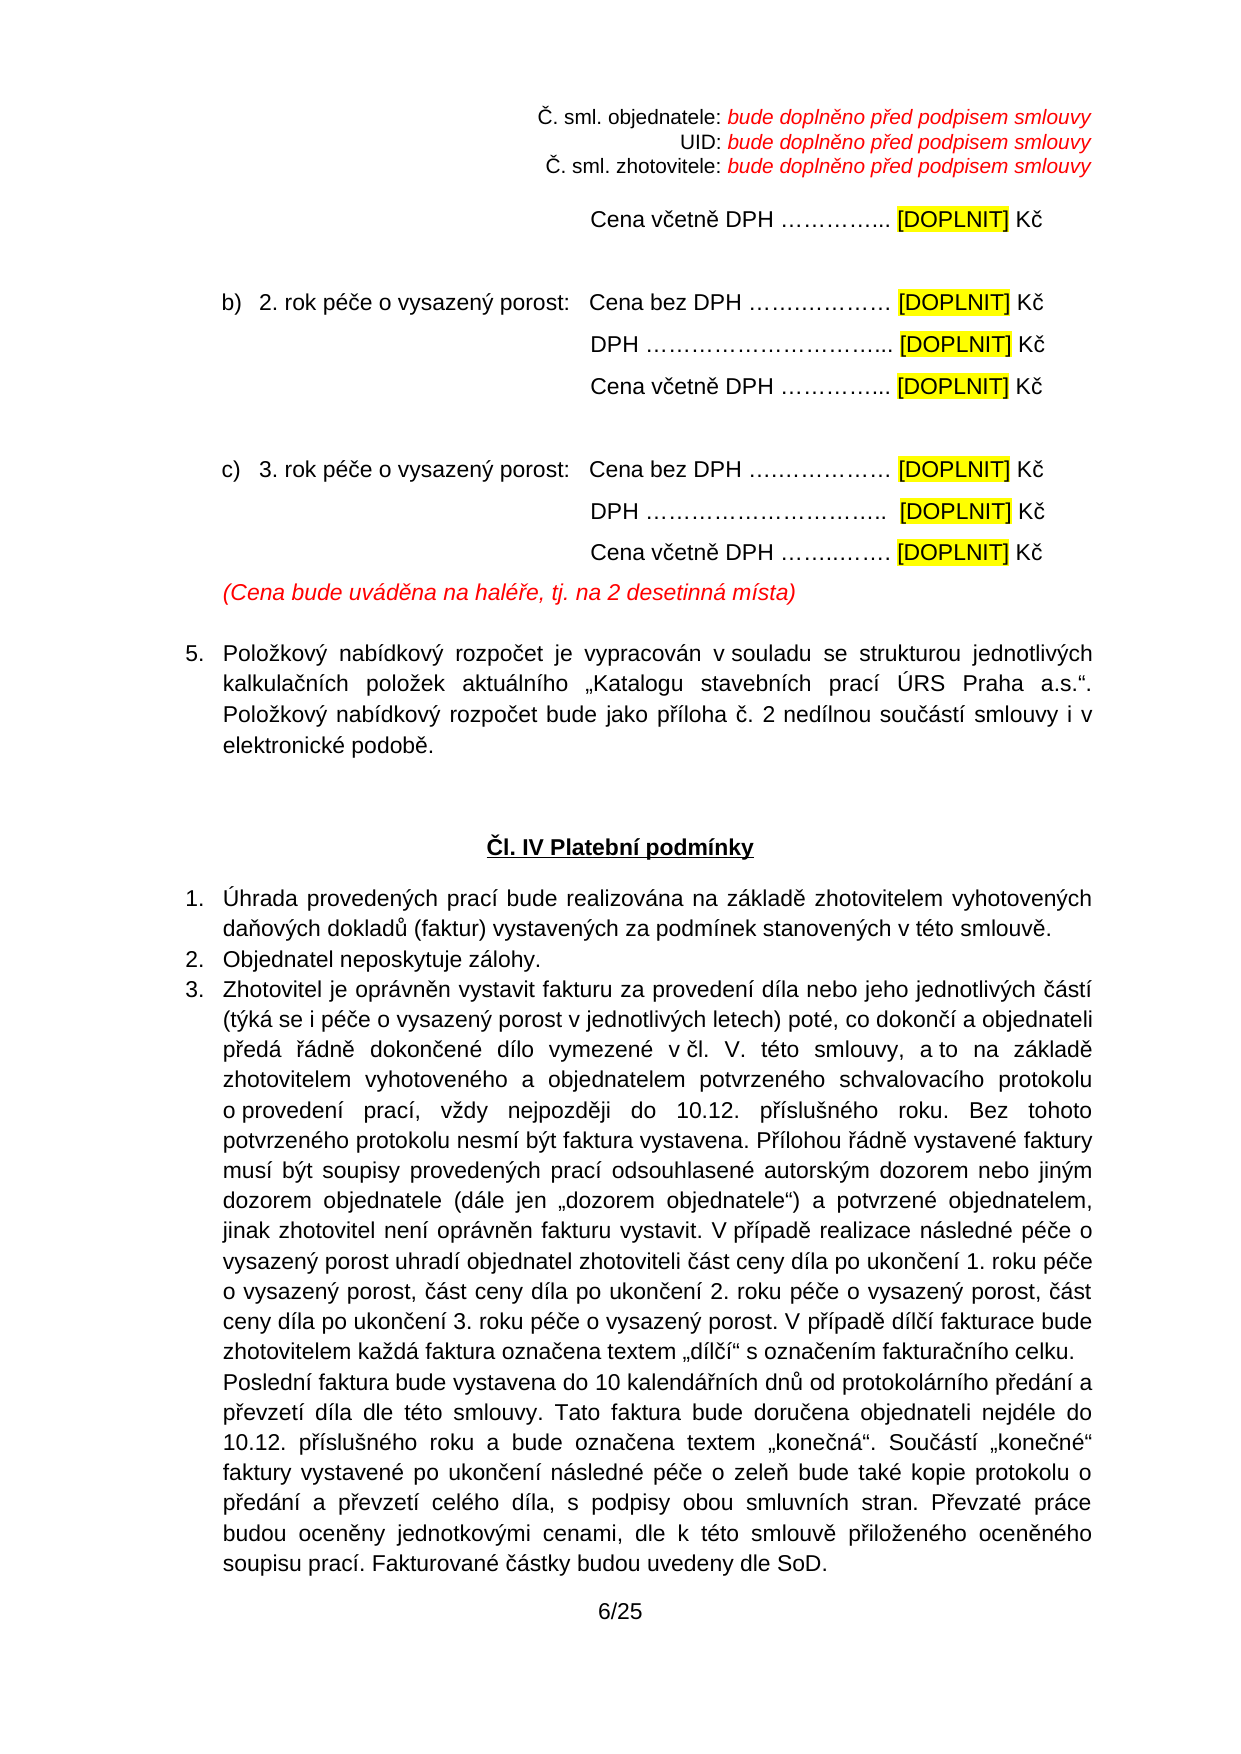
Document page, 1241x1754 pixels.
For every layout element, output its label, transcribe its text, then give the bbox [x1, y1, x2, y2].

list Objednatel neposkytuje zálohy. [185, 946, 1093, 972]
text Cena včetně DPH …………... [DOPLNIT] Kč [148, 204, 1093, 233]
text Cena včetně DPH …………... [DOPLNIT] Kč [148, 371, 1093, 400]
list (Cena bude uváděna na haléře, tj. na 2 desetinná místa) [223, 579, 1093, 605]
list Úhrada provedených prací bude realizována na základě zhotovitelem vyhotovených daňových dokladů (faktur) vystavených za podmínek stanovených v této smlouvě. [185, 885, 1093, 942]
text DPH …………………………... [DOPLNIT] Kč [148, 329, 1093, 358]
list 3. rok péče o vysazený porost: Cena bez DPH ….…………… [DOPLNIT] Kč [221, 454, 1093, 483]
list Zhotovitel je oprávněn vystavit fakturu za provedení díla nebo jeho jednotlivých částí (týká se i péče o vysazený porost v jednotlivých letech) poté, co dokončí a objednateli předá řádně dokončené dílo vymezené v čl. V. této smlouvy, a to na základě zhotovitelem vyhotoveného a objednatelem potvrzeného schvalovacího protokolu o provedení prací, vždy nejpozději do 10.12. příslušného roku. Bez tohoto potvrzeného protokolu nesmí být faktura vystavena. Přílohou řádně vystavené faktury musí být soupisy provedených prací odsouhlasené autorským dozorem nebo jiným dozorem objednatele (dále jen „dozorem objednatele“) a potvrzené objednatelem, jinak zhotovitel není oprávněn fakturu vystavit. V případě realizace následné péče o vysazený porost uhradí objednatel zhotoviteli část ceny díla po ukončení 1. roku péče o vysazený porost, část ceny díla po ukončení 2. roku péče o vysazený porost, část ceny díla po ukončení 3. roku péče o vysazený porost. V případě dílčí fakturace bude zhotovitelem každá faktura označena textem „dílčí“ s označením fakturačního celku. [185, 976, 1093, 1365]
text Čl. IV Platební podmínky [148, 834, 1093, 861]
list Poslední faktura bude vystavena do 10 kalendářních dnů od protokolárního předání a převzetí díla dle této smlouvy. Tato faktura bude doručena objednateli nejdéle do 10.12. příslušného roku a bude označena textem „konečná“. Součástí „konečné“ faktury vystavené po ukončení následné péče o zeleň bude také kopie protokolu o předání a převzetí celého díla, s podpisy obou smluvních stran. Převzaté práce budou oceněny jednotkovými cenami, dle k této smlouvě přiloženého oceněného soupisu prací. Fakturované částky budou uvedeny dle SoD. [223, 1368, 1093, 1576]
list 2. rok péče o vysazený porost: Cena bez DPH …….………… [DOPLNIT] Kč [221, 287, 1093, 317]
text Cena včetně DPH ……..……. [DOPLNIT] Kč [148, 537, 1093, 567]
text DPH ………………………….. [DOPLNIT] Kč [148, 496, 1093, 525]
list Položkový nabídkový rozpočet je vypracován v souladu se strukturou jednotlivých kalkulačních položek aktuálního „Katalogu stavebních prací ÚRS Praha a.s.“. Položkový nabídkový rozpočet bude jako příloha č. 2 nedílnou součástí smlouvy i v elektronické podobě. [185, 639, 1093, 758]
